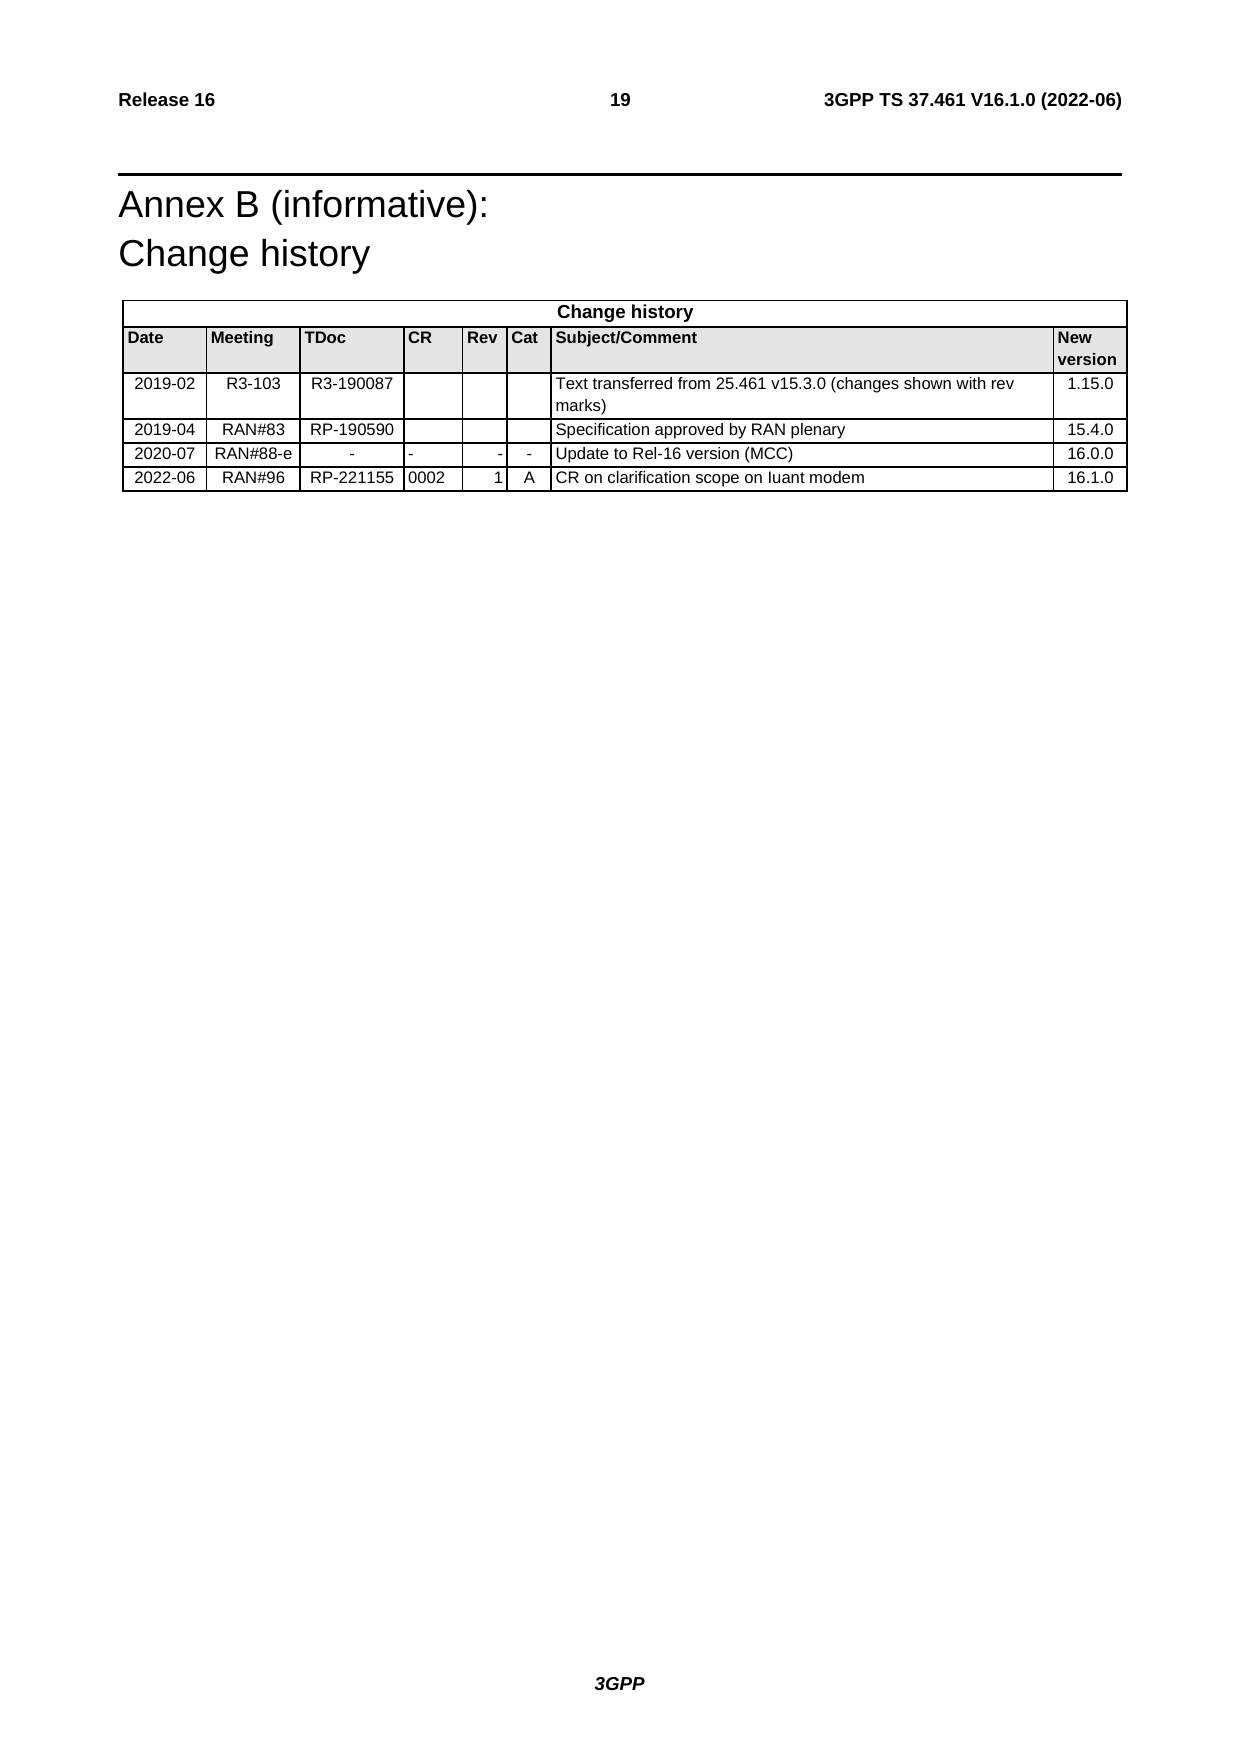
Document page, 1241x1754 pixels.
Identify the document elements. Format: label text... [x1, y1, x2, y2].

table_cell - [405, 444, 462, 466]
table_cell Update to Rel-16 version (MCC) [552, 444, 1053, 466]
table_cell Rev [463, 328, 506, 372]
table_cell 15.4.0 [1054, 420, 1126, 442]
table_cell R3-103 [207, 374, 299, 418]
table_cell - [463, 444, 506, 466]
table_cell 1 [463, 468, 506, 490]
table_cell R3-190087 [301, 374, 403, 418]
table_cell Meeting [207, 328, 299, 372]
subtitle Annex B (informative): Change history [118, 176, 1122, 274]
table_cell 2019-04 [124, 420, 206, 442]
table_cell [405, 420, 462, 442]
table_cell [508, 374, 550, 418]
table_cell RAN#96 [207, 468, 299, 490]
table_cell Subject/Comment [552, 328, 1053, 372]
table_header Change history [124, 301, 1126, 326]
table_cell Cat [508, 328, 550, 372]
table_cell RAN#88-e [207, 444, 299, 466]
table_cell - [508, 444, 550, 466]
table_cell 16.1.0 [1054, 468, 1126, 490]
table_cell Specification approved by RAN plenary [552, 420, 1053, 442]
table_cell [463, 420, 506, 442]
table_cell 2022-06 [124, 468, 206, 490]
table_cell 16.0.0 [1054, 444, 1126, 466]
table_cell Text transferred from 25.461 v15.3.0 (changes shown with rev marks) [552, 374, 1053, 418]
table_cell RP-221155 [301, 468, 403, 490]
table_cell [463, 374, 506, 418]
table_cell New version [1054, 328, 1126, 372]
table_cell Date [124, 328, 206, 372]
table_cell TDoc [301, 328, 403, 372]
table_cell RP-190590 [301, 420, 403, 442]
table_cell CR [405, 328, 462, 372]
table_cell 2019-02 [124, 374, 206, 418]
table_cell [405, 374, 462, 418]
table_cell - [301, 444, 403, 466]
table_cell RAN#83 [207, 420, 299, 442]
table_cell A [508, 468, 550, 490]
table_cell [508, 420, 550, 442]
table_cell 2020-07 [124, 444, 206, 466]
table_cell 0002 [405, 468, 462, 490]
table_cell 1.15.0 [1054, 374, 1126, 418]
table_cell CR on clarification scope on Iuant modem [552, 468, 1053, 490]
